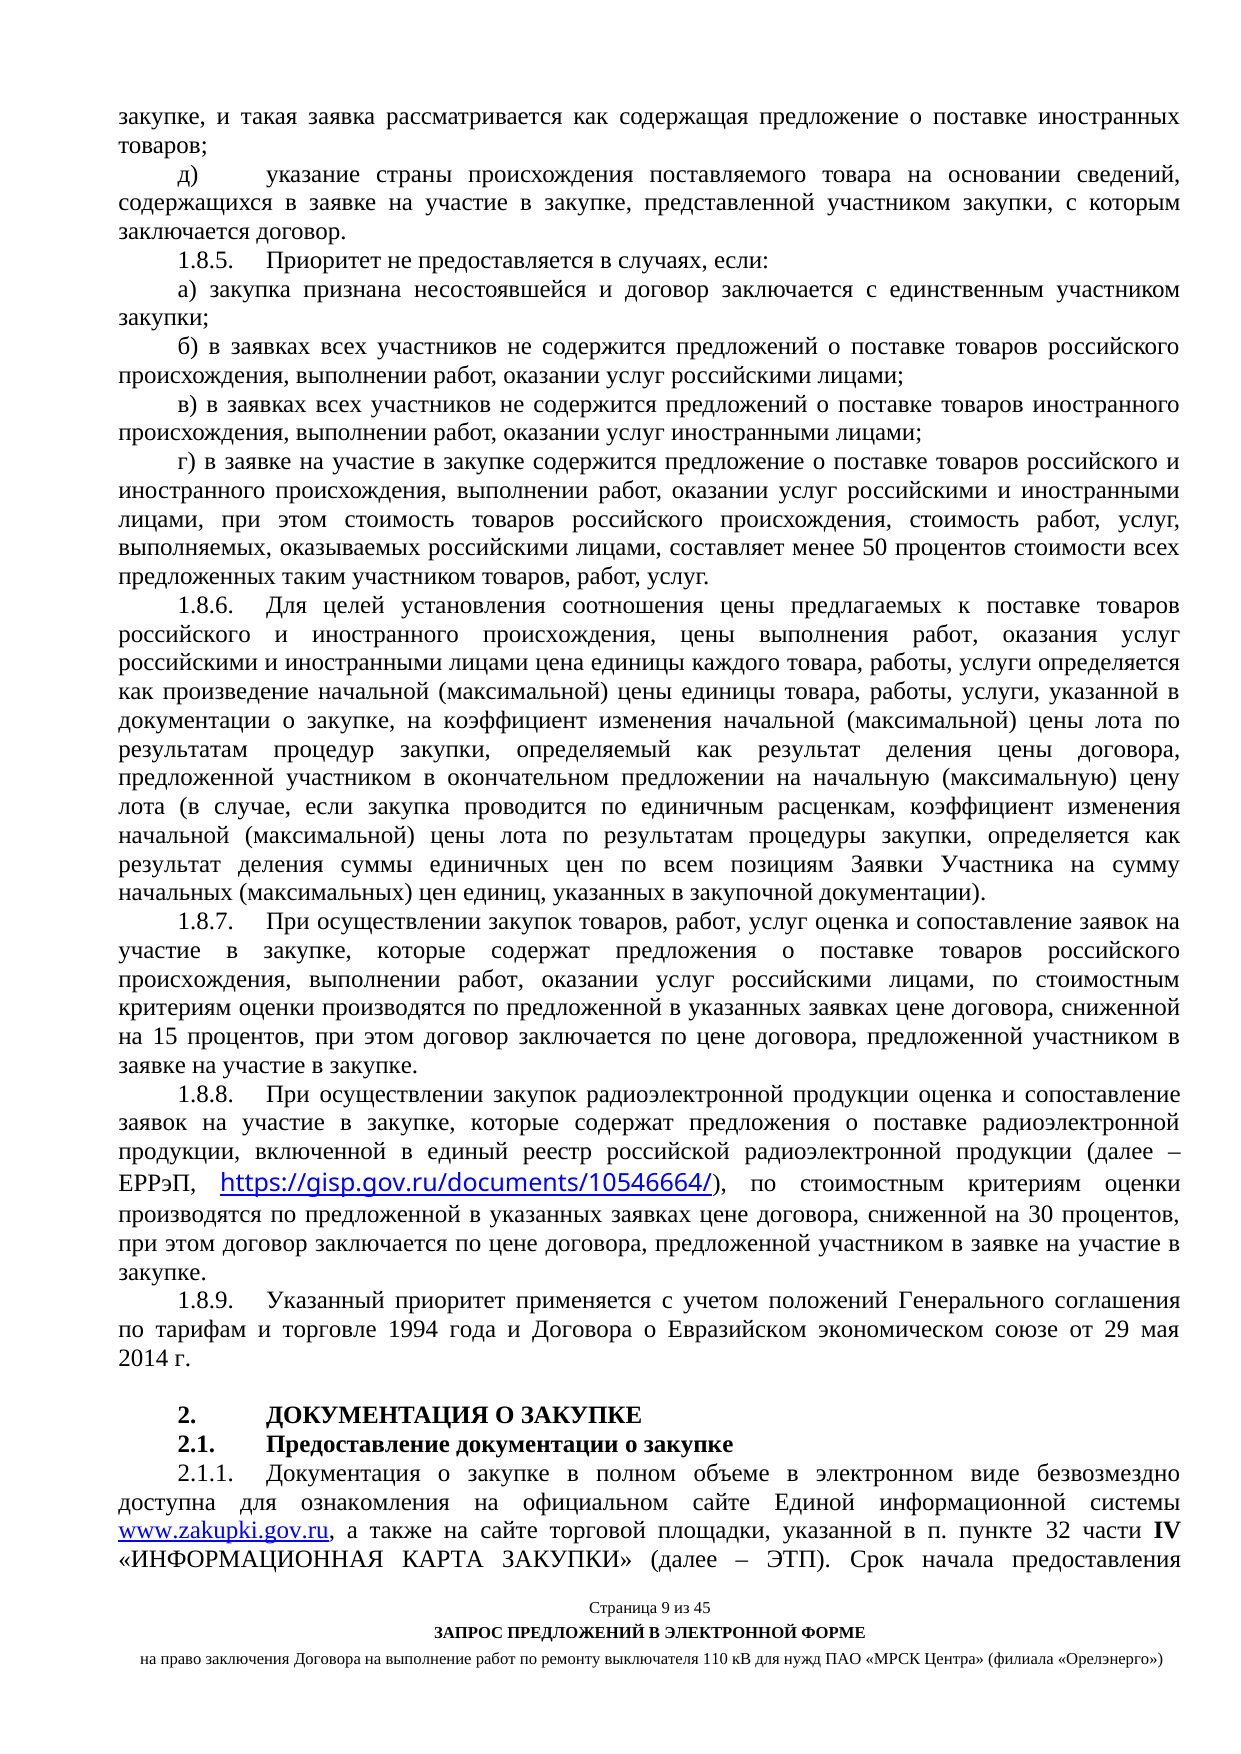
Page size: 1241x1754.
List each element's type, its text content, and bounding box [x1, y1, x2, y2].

list б) в заявках всех участников не содержится предложений о поставке товаров российского происхождения, выполнении работ, оказании услуг российскими лицами; [118, 331, 1181, 389]
list а) закупка признана несостоявшейся и договор заключается с единственным участником закупки; [118, 274, 1181, 331]
list указание страны происхождения поставляемого товара на основании сведений, содержащихся в заявке на участие в закупке, представленной участником закупки, с которым заключается договор. [118, 159, 1181, 245]
subtitle Для целей установления соотношения цены предлагаемых к поставке товаров российского и иностранного происхождения, цены выполнения работ, оказания услуг российскими и иностранными лицами цена единицы каждого товара, работы, услуги определяется как произведение начальной (максимальной) цены единицы товара, работы, услуги, указанной в документации о закупке, на коэффициент изменения начальной (максимальной) цены лота по результатам процедур закупки, определяемый как результат деления цены договора, предложенной участником в окончательном предложении на начальную (максимальную) цену лота (в случае, если закупка проводится по единичным расценкам, коэффициент изменения начальной (максимальной) цены лота по результатам процедуры закупки, определяется как результат деления суммы единичных цен по всем позициям Заявки Участника на сумму начальных (максимальных) цен единиц, указанных в закупочной документации). [118, 590, 1181, 906]
list г) в заявке на участие в закупке содержится предложение о поставке товаров российского и иностранного происхождения, выполнении работ, оказании услуг российскими и иностранными лицами, при этом стоимость товаров российского происхождения, стоимость работ, услуг, выполняемых, оказываемых российскими лицами, составляет менее 50 процентов стоимости всех предложенных таким участником товаров, работ, услуг. [118, 446, 1181, 590]
subtitle Указанный приоритет применяется с учетом положений Генерального соглашения по тарифам и торговле 1994 года и Договора о Евразийском экономическом союзе от 29 мая 2014 г. [118, 1285, 1181, 1372]
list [118, 101, 1181, 159]
list в) в заявках всех участников не содержится предложений о поставке товаров иностранного происхождения, выполнении работ, оказании услуг иностранными лицами; [118, 389, 1181, 446]
subtitle ДОКУМЕНТАЦИЯ О ЗАКУПКЕ [118, 1400, 1181, 1429]
subtitle Приоритет не предоставляется в случаях, если: [118, 245, 1181, 274]
subtitle Предоставление документации о закупке [118, 1429, 1181, 1458]
subtitle При осуществлении закупок радиоэлектронной продукции оценка и сопоставление заявок на участие в закупке, которые содержат предложения о поставке радиоэлектронной продукции, включенной в единый реестр российской радиоэлектронной продукции (далее – ЕРРэП, https://gisp.gov.ru/documents/10546664/), по стоимостным критериям оценки производятся по предложенной в указанных заявках цене договора, сниженной на 30 процентов, при этом договор заключается по цене договора, предложенной участником в заявке на участие в закупке. [118, 1079, 1181, 1285]
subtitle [118, 1458, 1181, 1573]
subtitle При осуществлении закупок товаров, работ, услуг оценка и сопоставление заявок на участие в закупке, которые содержат предложения о поставке товаров российского происхождения, выполнении работ, оказании услуг российскими лицами, по стоимостным критериям оценки производятся по предложенной в указанных заявках цене договора, сниженной на 15 процентов, при этом договор заключается по цене договора, предложенной участником в заявке на участие в закупке. [118, 906, 1181, 1079]
